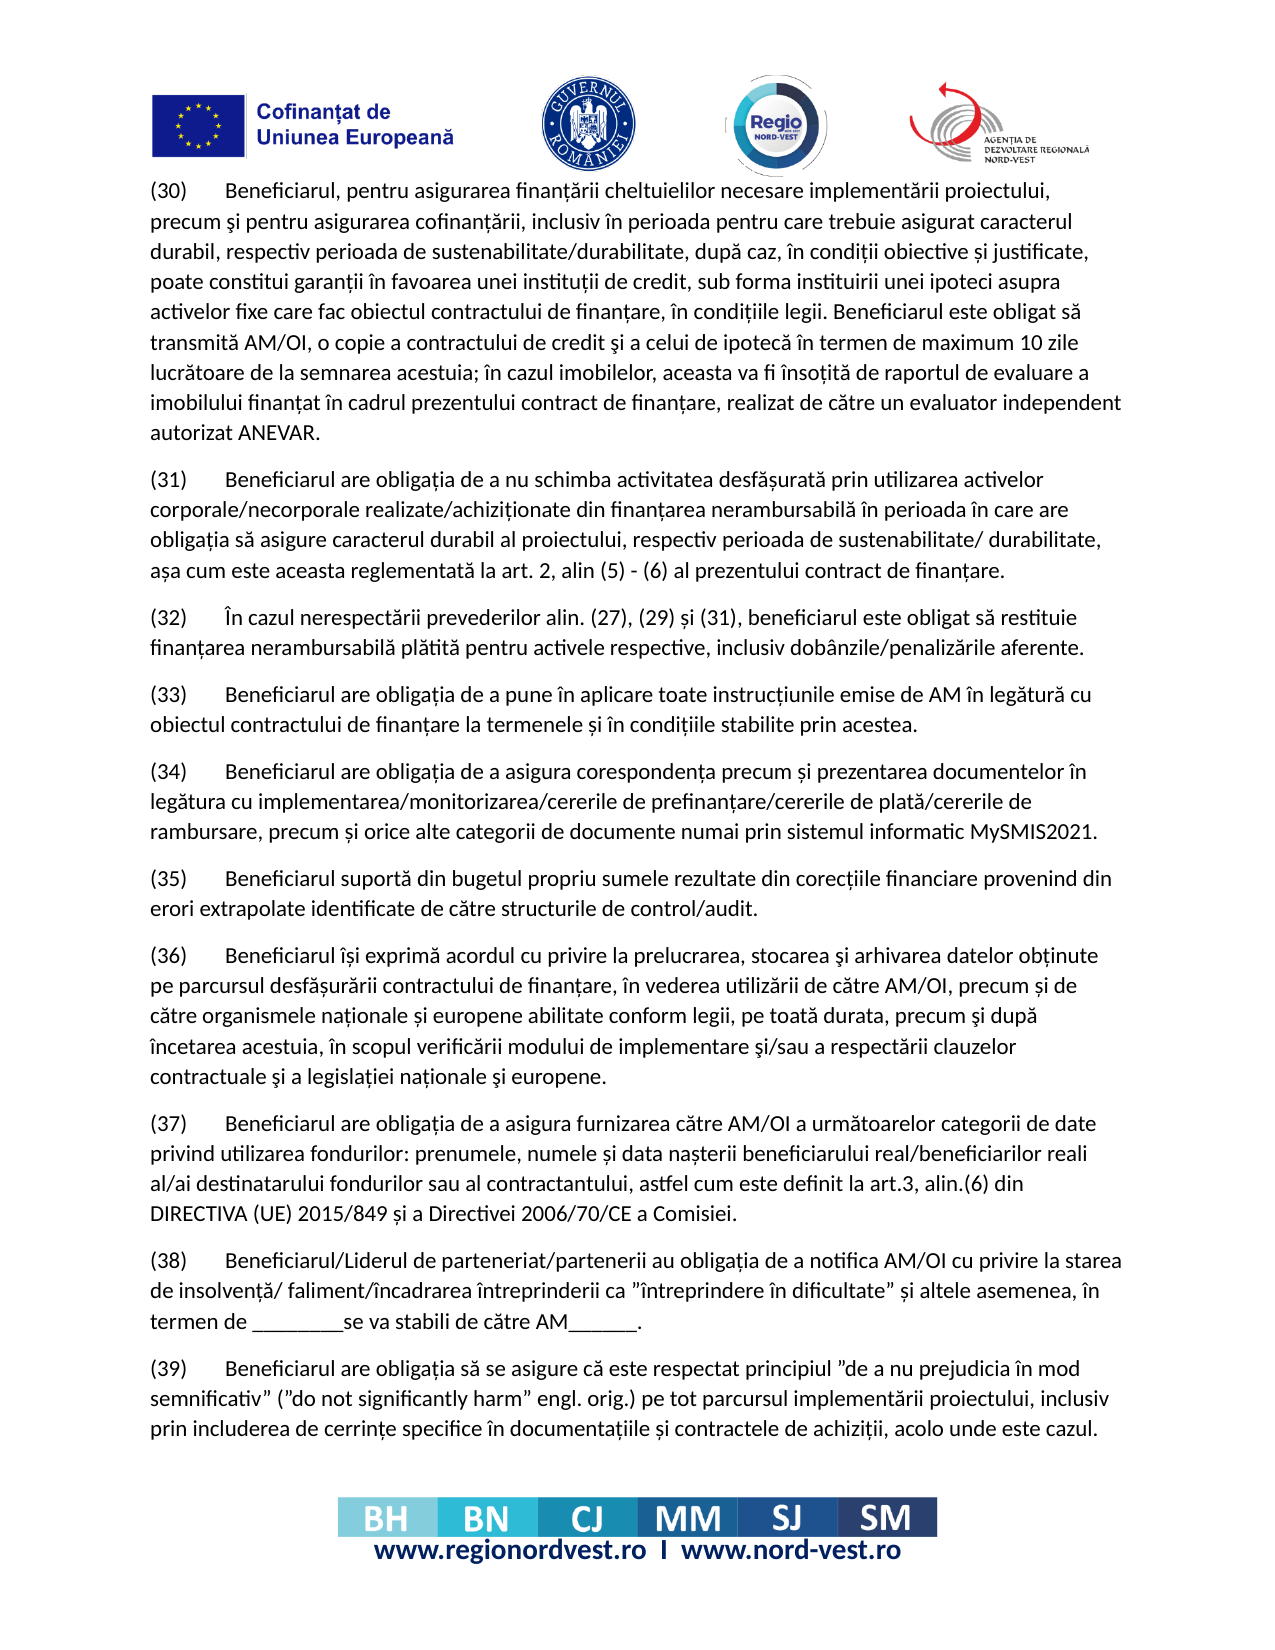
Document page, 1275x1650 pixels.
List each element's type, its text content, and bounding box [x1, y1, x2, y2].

text (30) Beneficiarul, pentru asigurarea finanțării cheltuielilor necesare implementării proiectului, precum şi pentru asigurarea cofinanțării, inclusiv în perioada pentru care trebuie asigurat caracterul durabil, respectiv perioada de sustenabilitate/durabilitate, după caz, în condiții obiective și justificate, poate constitui garanții în favoarea unei instituții de credit, sub forma instituirii unei ipoteci asupra activelor fixe care fac obiectul contractului de finanțare, în condițiile legii. Beneficiarul este obligat să transmită AM/OI, o copie a contractului de credit şi a celui de ipotecă în termen de maximum 10 zile lucrătoare de la semnarea acestuia; în cazul imobilelor, aceasta va fi însoțită de raportul de evaluare a imobilului finanțat în cadrul prezentului contract de finanțare, realizat de către un evaluator independent autorizat ANEVAR. [150, 177, 1125, 446]
picture [150, 75, 1089, 177]
text (34) Beneficiarul are obligația de a asigura corespondența precum și prezentarea documentelor în legătura cu implementarea/monitorizarea/cererile de prefinanțare/cererile de plată/cererile de rambursare, precum și orice alte categorii de documente numai prin sistemul informatic MySMIS2021. [150, 757, 1125, 845]
text (31) Beneficiarul are obligația de a nu schimba activitatea desfășurată prin utilizarea activelor corporale/necorporale realizate/achiziționate din finanțarea nerambursabilă în perioada în care are obligația să asigure caracterul durabil al proiectului, respectiv perioada de sustenabilitate/ durabilitate, așa cum este aceasta reglementată la art. 2, alin (5) - (6) al prezentului contract de finanțare. [150, 465, 1125, 584]
text (38) Beneficiarul/Liderul de parteneriat/partenerii au obligația de a notifica AM/OI cu privire la starea de insolvență/ faliment/încadrarea întreprinderii ca ”întreprindere în dificultate” și altele asemenea, în termen de ________se va stabili de către AM______. [150, 1246, 1125, 1335]
text (32) În cazul nerespectării prevederilor alin. (27), (29) și (31), beneficiarul este obligat să restituie finanțarea nerambursabilă plătită pentru activele respective, inclusiv dobânzile/penalizările aferente. [150, 603, 1125, 661]
text (36) Beneficiarul își exprimă acordul cu privire la prelucrarea, stocarea şi arhivarea datelor obținute pe parcursul desfășurării contractului de finanțare, în vederea utilizării de către AM/OI, precum și de către organismele naționale și europene abilitate conform legii, pe toată durata, precum şi după încetarea acestuia, în scopul verificării modului de implementare şi/sau a respectării clauzelor contractuale şi a legislației naționale şi europene. [150, 941, 1125, 1090]
text (37) Beneficiarul are obligația de a asigura furnizarea către AM/OI a următoarelor categorii de date privind utilizarea fondurilor: prenumele, numele și data nașterii beneficiarului real/beneficiarilor reali al/ai destinatarului fondurilor sau al contractantului, astfel cum este definit la art.3, alin.(6) din DIRECTIVA (UE) 2015/849 și a Directivei 2006/70/CE a Comisiei. [150, 1109, 1125, 1227]
text (39) Beneficiarul are obligația să se asigure că este respectat principiul ”de a nu prejudicia în mod semnificativ” (”do not significantly harm” engl. orig.) pe tot parcursul implementării proiectului, inclusiv prin includerea de cerrințe specifice în documentațiile și contractele de achiziții, acolo unde este cazul. [150, 1354, 1125, 1442]
picture [337, 1497, 938, 1537]
text (35) Beneficiarul suportă din bugetul propriu sumele rezultate din corecțiile financiare provenind din erori extrapolate identificate de către structurile de control/audit. [150, 864, 1125, 922]
text (33) Beneficiarul are obligația de a pune în aplicare toate instrucțiunile emise de AM în legătură cu obiectul contractului de finanțare la termenele și în condițiile stabilite prin acestea. [150, 680, 1125, 738]
